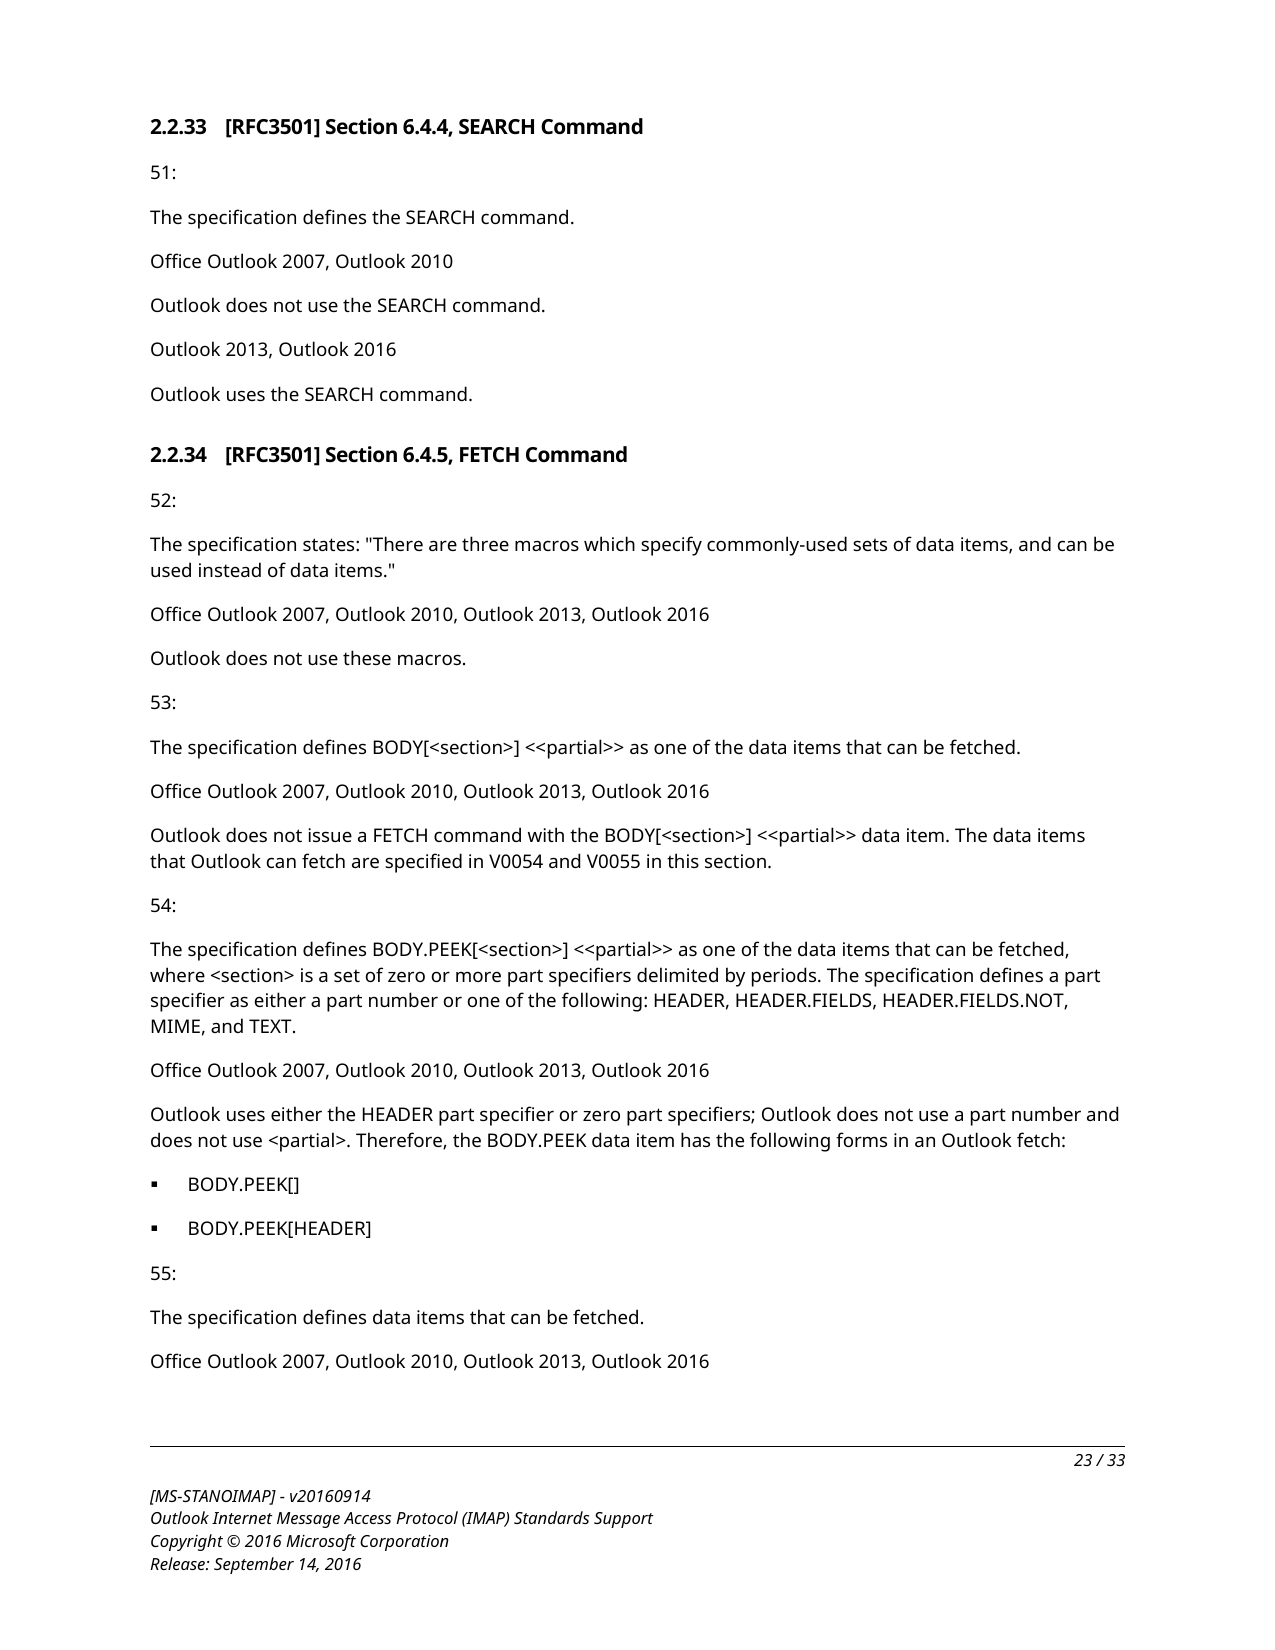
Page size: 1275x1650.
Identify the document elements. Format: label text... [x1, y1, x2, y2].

text V0052: [150, 487, 1125, 513]
text The specification defines data items that can be fetched. [150, 1304, 1125, 1330]
text Office Outlook 2007, Outlook 2010, Outlook 2013, Outlook 2016 [150, 601, 1125, 627]
subtitle [RFC3501] Section 6.4.5, FETCH Command [150, 440, 1125, 468]
text The specification defines BODY[<section>] <<partial>> as one of the data items that can be fetched. [150, 734, 1125, 759]
list BODY.PEEK[] [150, 1171, 1125, 1197]
text Outlook uses either the HEADER part specifier or zero part specifiers; Outlook does not use a part number and does not use <partial>. Therefore, the BODY.PEEK data item has the following forms in an Outlook fetch: [150, 1102, 1125, 1153]
text Office Outlook 2007, Outlook 2010, Outlook 2013, Outlook 2016 [150, 778, 1125, 804]
text Office Outlook 2007, Outlook 2010, Outlook 2013, Outlook 2016 [150, 1057, 1125, 1083]
text Outlook does not use the SEARCH command. [150, 292, 1125, 318]
text V0051: [150, 160, 1125, 185]
text Outlook uses the SEARCH command. [150, 381, 1125, 407]
text Office Outlook 2007, Outlook 2010 [150, 248, 1125, 274]
text V0053: [150, 690, 1125, 715]
text The specification states: "There are three macros which specify commonly-used sets of data items, and can be used instead of data items." [150, 531, 1125, 582]
list BODY.PEEK[HEADER] [150, 1216, 1125, 1241]
text The specification defines BODY.PEEK[<section>] <<partial>> as one of the data items that can be fetched, where <section> is a set of zero or more part specifiers delimited by periods. The specification defines a part specifier as either a part number or one of the following: HEADER, HEADER.FIELDS, HEADER.FIELDS.NOT, MIME, and TEXT. [150, 937, 1125, 1039]
text Outlook does not use these macros. [150, 645, 1125, 671]
subtitle [RFC3501] Section 6.4.4, SEARCH Command [150, 112, 1125, 141]
text Office Outlook 2007, Outlook 2010, Outlook 2013, Outlook 2016 [150, 1348, 1125, 1374]
text V0054: [150, 892, 1125, 918]
text The specification defines the SEARCH command. [150, 204, 1125, 229]
text Outlook does not issue a FETCH command with the BODY[<section>] <<partial>> data item. The data items that Outlook can fetch are specified in V0054 and V0055 in this section. [150, 822, 1125, 873]
text Outlook 2013, Outlook 2016 [150, 337, 1125, 362]
text V0055: [150, 1260, 1125, 1286]
